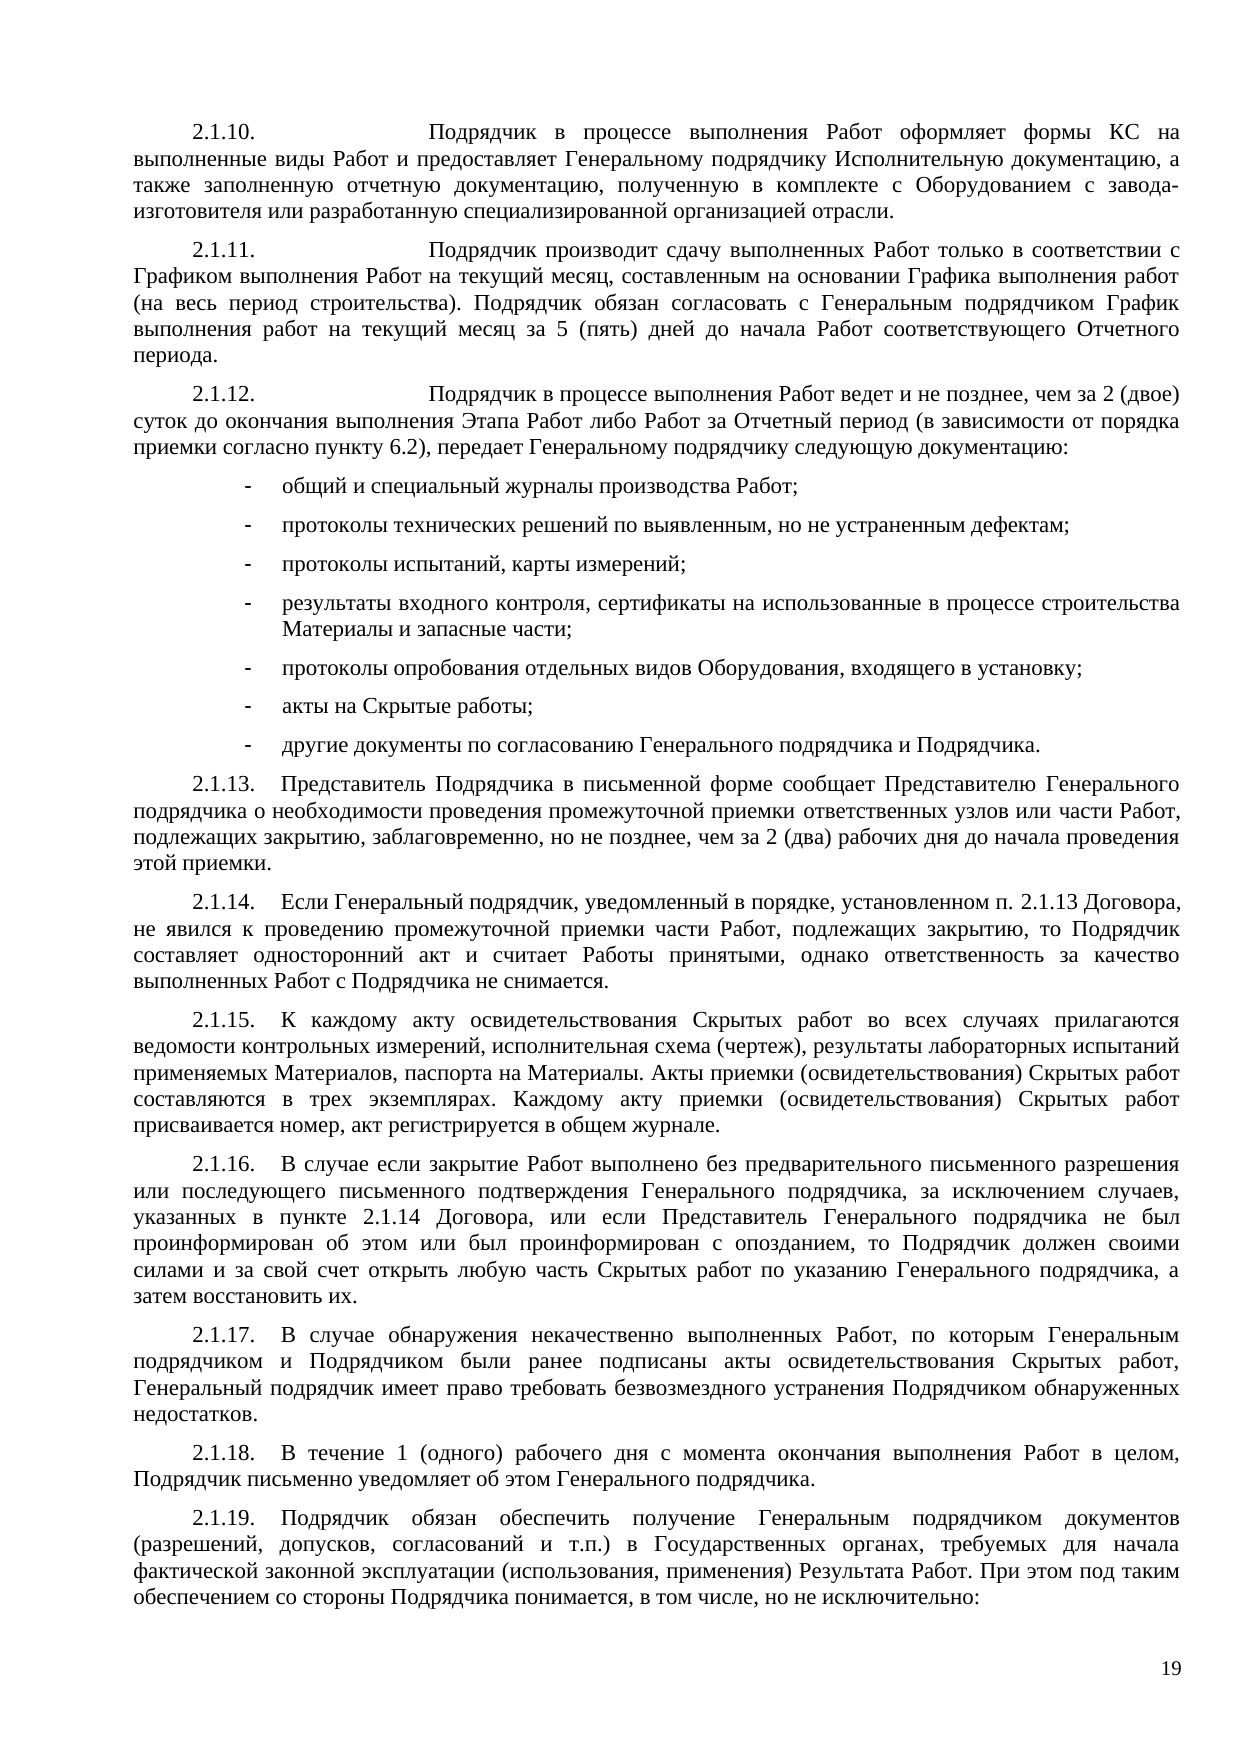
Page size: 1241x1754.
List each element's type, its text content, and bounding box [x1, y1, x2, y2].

text Подрядчик производит сдачу выполненных Работ только в соответствии с Графиком выполнения Работ на текущий месяц, составленным на основании Графика выполнения работ (на весь период строительства). Подрядчик обязан согласовать с Генеральным подрядчиком График выполнения работ на текущий месяц за 5 (пять) дней до начала Работ соответствующего Отчетного периода. [133, 236, 1181, 368]
text протоколы технических решений по выявленным, но не устраненным дефектам; [244, 511, 1181, 537]
text В случае обнаружения некачественно выполненных Работ, по которым Генеральным подрядчиком и Подрядчиком были ранее подписаны акты освидетельствования Скрытых работ, Генеральный подрядчик имеет право требовать безвозмездного устранения Подрядчиком обнаруженных недостатков. [133, 1321, 1181, 1426]
text Если Генеральный подрядчик, уведомленный в порядке, установленном п. 17.1.18 Договора, не явился к проведению промежуточной приемки части Работ, подлежащих закрытию, то Подрядчик составляет односторонний акт и считает Работы принятыми, однако ответственность за качество выполненных Работ с Подрядчика не снимается. [133, 888, 1181, 994]
text Подрядчик обязан обеспечить получение Генеральным подрядчиком документов (разрешений, допусков, согласований и т.п.) в Государственных органах, требуемых для начала фактической законной эксплуатации (использования, применения) Результата Работ. При этом под таким обеспечением со стороны Подрядчика понимается, в том числе, но не исключительно: [133, 1504, 1181, 1609]
text общий и специальный журналы производства Работ; [244, 472, 1181, 498]
text протоколы испытаний, карты измерений; [244, 550, 1181, 576]
text В течение 1 (одного) рабочего дня с момента окончания выполнения Работ в целом, Подрядчик письменно уведомляет об этом Генерального подрядчика. [133, 1439, 1181, 1492]
text Подрядчик в процессе выполнения Работ ведет и не позднее, чем за 2 (двое) суток до окончания выполнения Этапа Работ либо Работ за Отчетный период (в зависимости от порядка приемки согласно пункту 21.2), передает Генеральному подрядчику следующую документацию: [133, 380, 1181, 459]
text Представитель Подрядчика в письменной форме сообщает Представителю Генерального подрядчика о необходимости проведения промежуточной приемки ответственных узлов или части Работ, подлежащих закрытию, заблаговременно, но не позднее, чем за 2 (два) рабочих дня до начала проведения этой приемки. [133, 770, 1181, 876]
text результаты входного контроля, сертификаты на использованные в процессе строительства Материалы и запасные части; [244, 588, 1181, 641]
text протоколы опробования отдельных видов Оборудования, входящего в установку; [244, 654, 1181, 680]
text Подрядчик в процессе выполнения Работ оформляет формы КС на выполненные виды Работ и предоставляет Генеральному подрядчику Исполнительную документацию, а также заполненную отчетную документацию, полученную в комплекте с Оборудованием с завода-изготовителя или разработанную специализированной организацией отрасли. [133, 118, 1181, 224]
text К каждому акту освидетельствования Скрытых работ во всех случаях прилагаются ведомости контрольных измерений, исполнительная схема (чертеж), результаты лабораторных испытаний применяемых Материалов, паспорта на Материалы. Акты приемки (освидетельствования) Скрытых работ составляются в трех экземплярах. Каждому акту приемки (освидетельствования) Скрытых работ присваивается номер, акт регистрируется в общем журнале. [133, 1006, 1181, 1138]
text акты на Скрытые работы; [244, 693, 1181, 719]
text другие документы по согласованию Генерального подрядчика и Подрядчика. [244, 731, 1181, 758]
